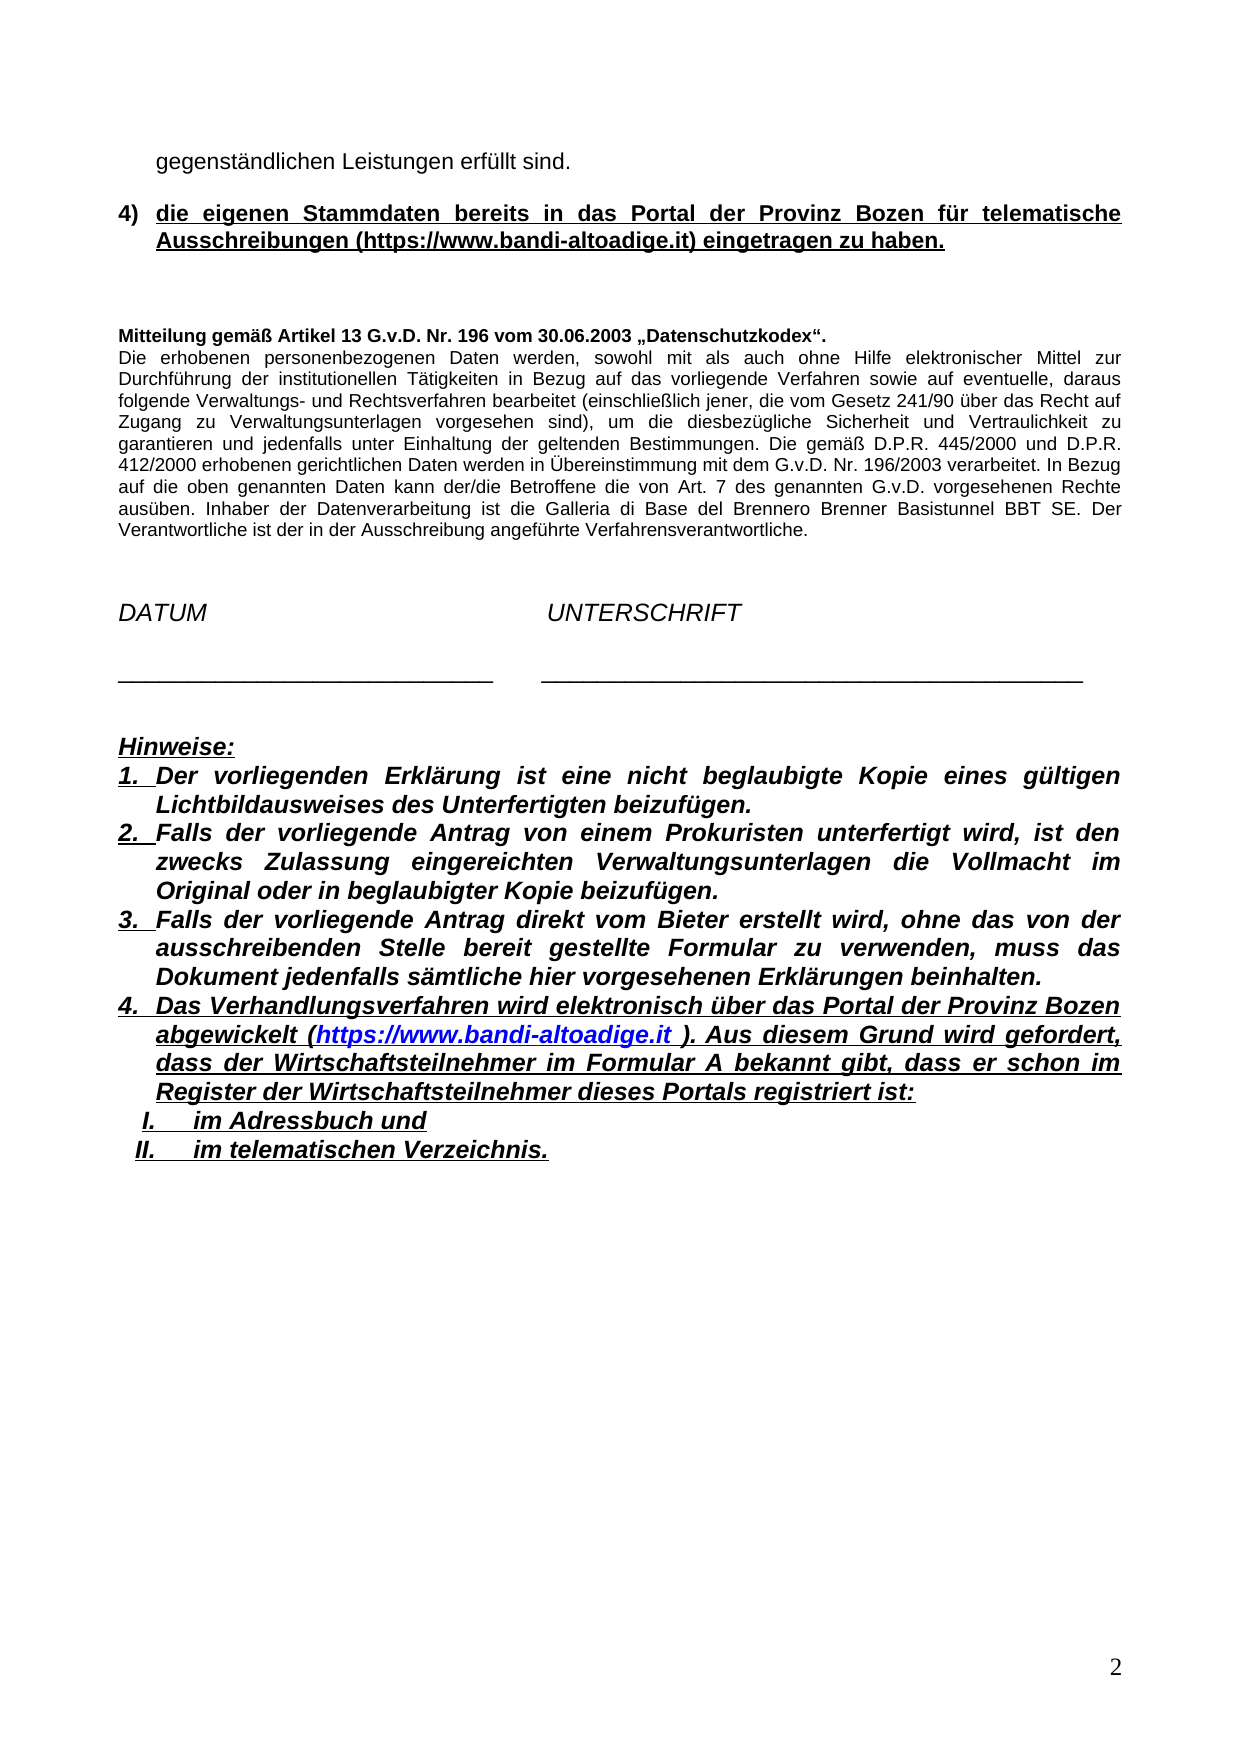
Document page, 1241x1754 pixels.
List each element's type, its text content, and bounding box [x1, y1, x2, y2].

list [118, 148, 1122, 174]
list Falls der vorliegende Antrag von einem Prokuristen unterfertigt wird, ist den zwecks Zulassung eingereichten Verwaltungsunterlagen die Vollmacht im Original oder in beglaubigter Kopie beizufügen. [118, 818, 1122, 905]
text Hinweise: [118, 732, 1122, 761]
list Das Verhandlungsverfahren wird elektronisch über das Portal der Provinz Bozen abgewickelt (https://www.bandi-altoadige.it ). Aus diesem Grund wird gefordert, dass der Wirtschaftsteilnehmer im Formular A bekannt gibt, dass er schon im Register der Wirtschaftsteilnehmer dieses Portals registriert ist: [118, 991, 1122, 1106]
text DATUM UNTERSCHRIFT [118, 598, 1122, 627]
list Falls der vorliegende Antrag direkt vom Bieter erstellt wird, ohne das von der ausschreibenden Stelle bereit gestellte Formular zu verwenden, muss das Dokument jedenfalls sämtliche hier vorgesehenen Erklärungen beinhalten. [118, 905, 1122, 991]
text Die erhobenen personenbezogenen Daten werden, sowohl mit als auch ohne Hilfe elektronischer Mittel zur Durchführung der institutionellen Tätigkeiten in Bezug auf das vorliegende Verfahren sowie auf eventuelle, daraus folgende Verwaltungs- und Rechtsverfahren bearbeitet (einschließlich jener, die vom Gesetz 241/90 über das Recht auf Zugang zu Verwaltungsunterlagen vorgesehen sind), um die diesbezügliche Sicherheit und Vertraulichkeit zu garantieren und jedenfalls unter Einhaltung der geltenden Bestimmungen. Die gemäß D.P.R. 445/2000 und D.P.R. 412/2000 erhobenen gerichtlichen Daten werden in Übereinstimmung mit dem G.v.D. Nr. 196/2003 verarbeitet. In Bezug auf die oben genannten Daten kann der/die Betroffene die von Art. 7 des genannten G.v.D. vorgesehenen Rechte ausüben. Inhaber der Datenverarbeitung ist die Galleria di Base del Brennero Brenner Basistunnel BBT SE. Der Verantwortliche ist der in der Ausschreibung angeführte Verfahrensverantwortliche. [118, 346, 1122, 541]
list die eigenen Stammdaten bereits in das Portal der Provinz Bozen für telematische Ausschreibungen (https://www.bandi-altoadige.it) eingetragen zu haben. [118, 200, 1122, 253]
list im telematischen Verzeichnis. [156, 1135, 1122, 1163]
text ___________________________ _______________________________________ [118, 656, 1122, 684]
list Der vorliegenden Erklärung ist eine nicht beglaubigte Kopie eines gültigen Lichtbildausweises des Unterfertigten beizufügen. [118, 761, 1122, 818]
list im Adressbuch und [156, 1106, 1122, 1135]
text Mitteilung gemäß Artikel 13 G.v.D. Nr. 196 vom 30.06.2003 „Datenschutzkodex“. [118, 325, 1122, 346]
